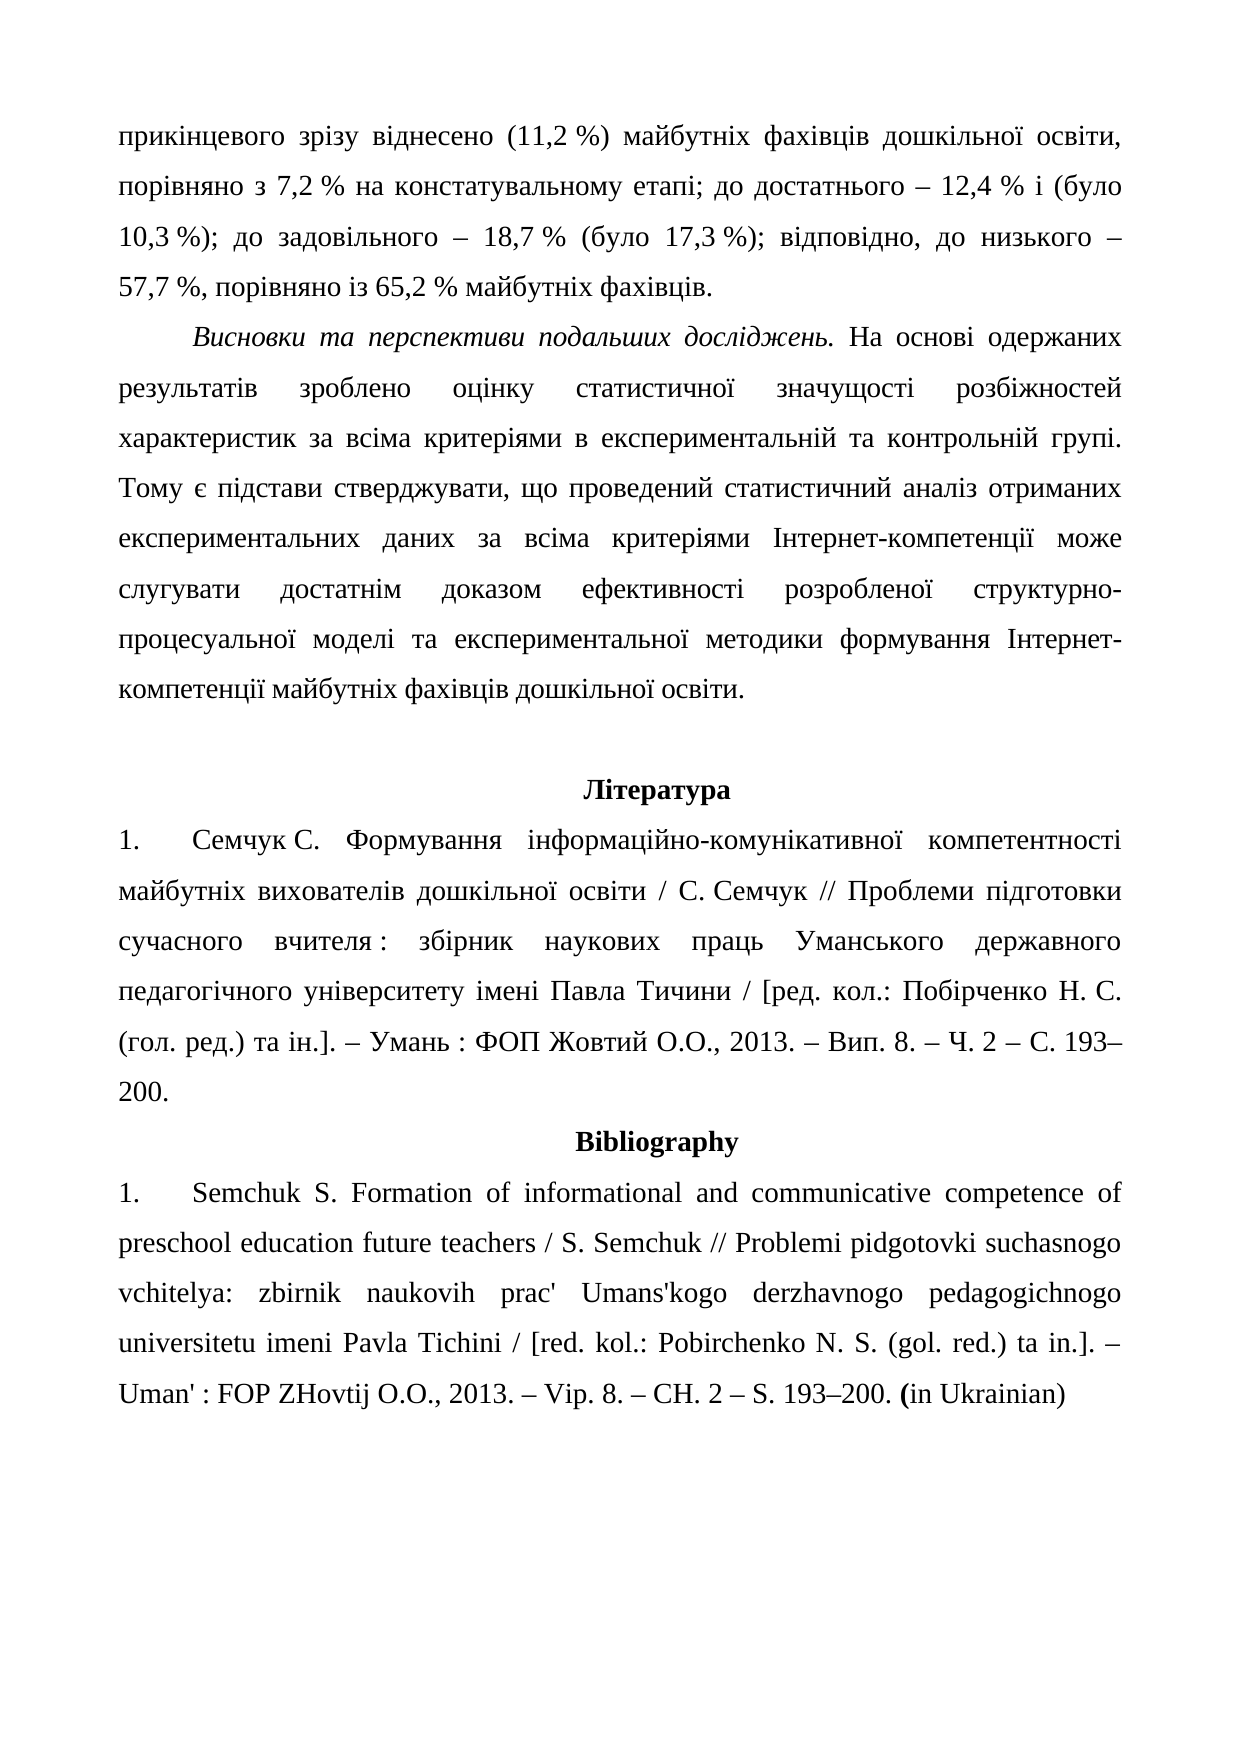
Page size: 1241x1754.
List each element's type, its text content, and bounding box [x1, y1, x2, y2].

text Висновки та перспективи подальших досліджень. На основі одержаних результатів зроблено оцінку статистичної значущості розбіжностей характеристик за всіма критеріями в експериментальній та контрольній групі. Тому є підстави стверджувати, що проведений статистичний аналіз отриманих експериментальних даних за всіма критеріями Інтернет-компетенції може слугувати достатнім доказом ефективності розробленої структурно-процесуальної моделі та експериментальної методики формування Інтернет-компетенції майбутніх фахівців дошкільної освіти. [118, 319, 1122, 705]
text Література [118, 772, 1122, 806]
text Bibliography [118, 1124, 1122, 1158]
text 1. Семчук С. Формування інформаційно-комунікативної компетентності майбутніх вихователів дошкільної освіти / С. Семчук // Проблеми підготовки сучасного вчителя : збірник наукових праць Уманського державного педагогічного університету імені Павла Тичини / [ред. кол.: Побірченко Н. С. (гол. ред.) та ін.]. – Умань : ФОП Жовтий О.О., 2013. – Вип. 8. – Ч. 2 – С. 193–200. [118, 822, 1122, 1108]
text 1. Semchuk S. Formation of informational and communicative competence of preschool education future teachers / S. Semchuk // Problemi pіdgotovki suchasnogo vchitelya: zbіrnik naukovih prac' Umans'kogo derzhavnogo pedagogіchnogo unіversitetu іmenі Pavla Tichini / [red. kol.: Pobіrchenko N. S. (gol. red.) ta іn.]. – Uman' : FOP ZHovtij O.O., 2013. – Vip. 8. – CH. 2 – S. 193–200. (in Ukrainian) [118, 1175, 1122, 1409]
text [118, 118, 1122, 303]
